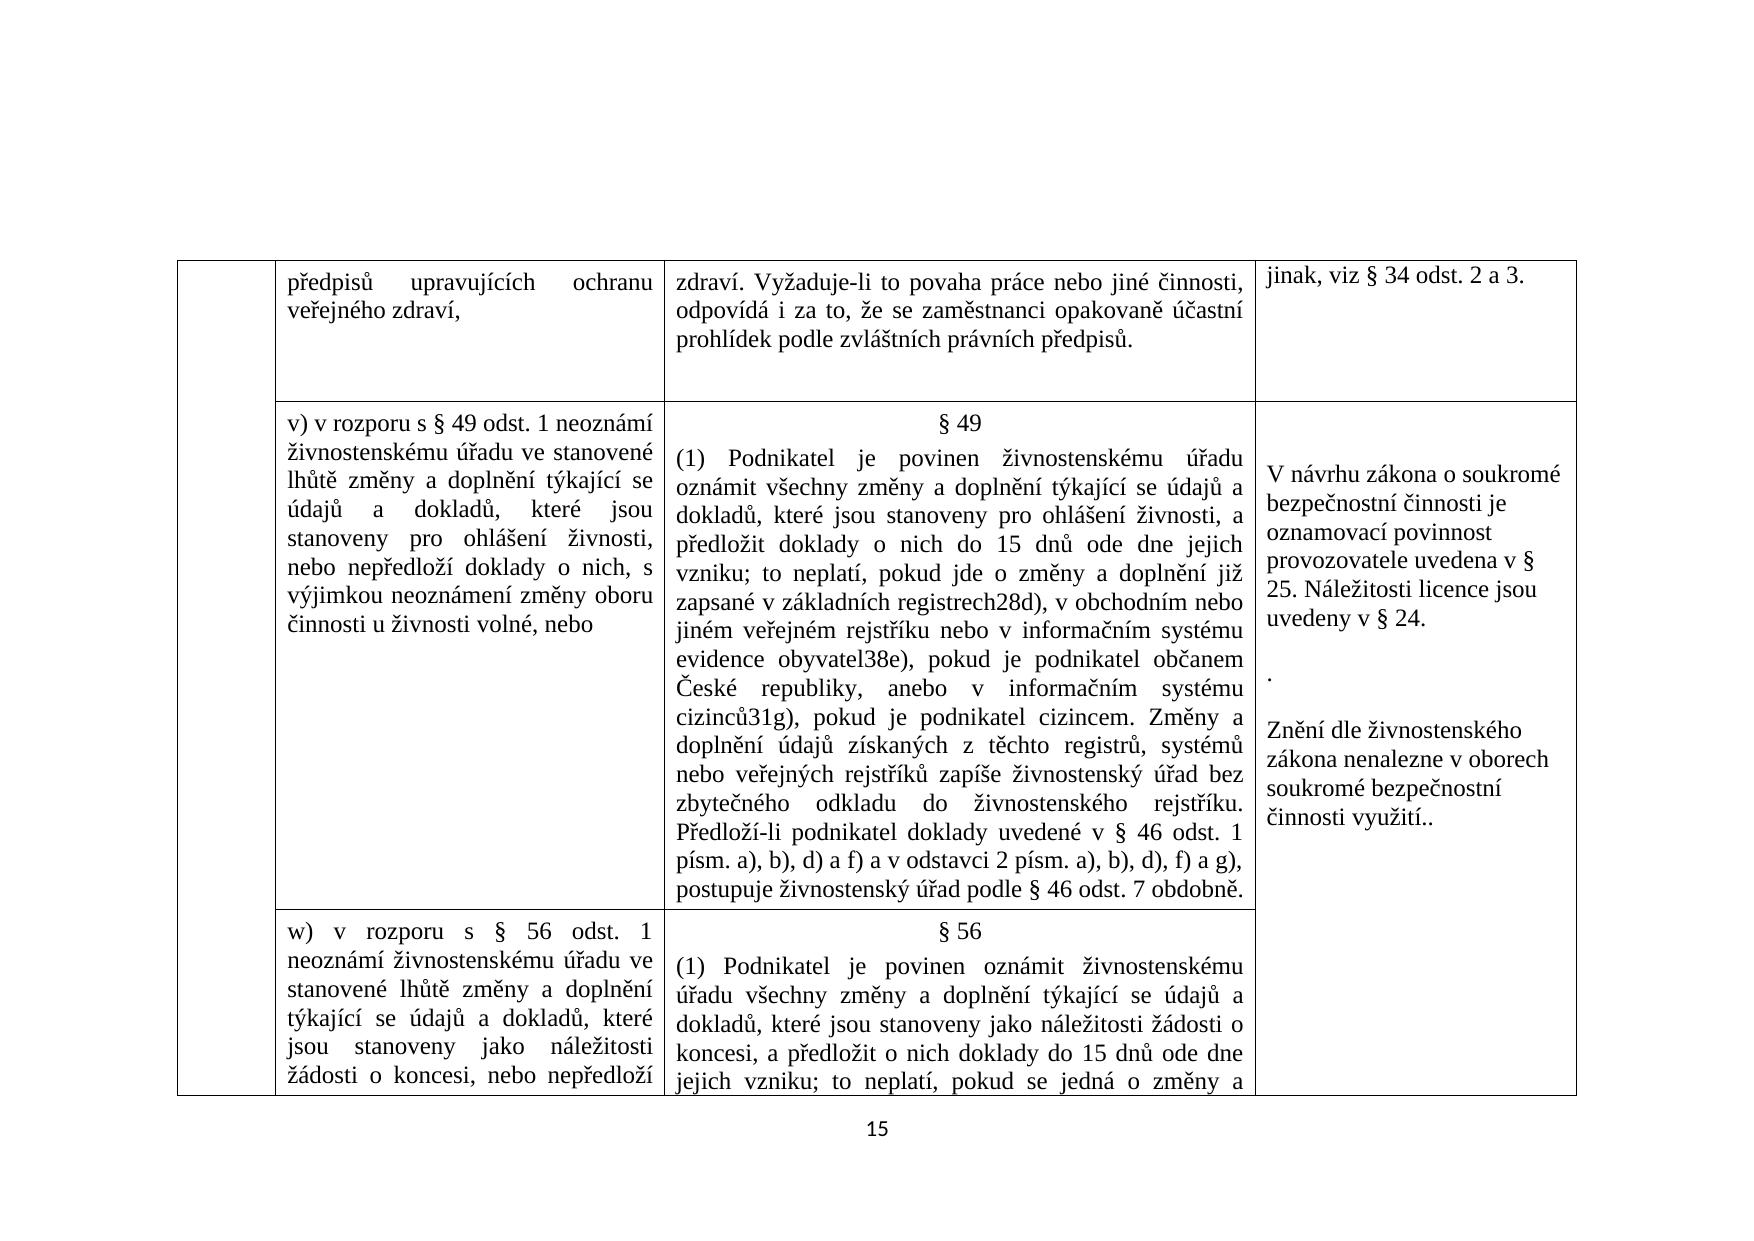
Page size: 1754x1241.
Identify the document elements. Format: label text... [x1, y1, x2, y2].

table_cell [276, 261, 664, 401]
table_cell § 49 (1) Podnikatel je povinen živnostenskému úřadu oznámit všechny změny a doplnění týkající se údajů a dokladů, které jsou stanoveny pro ohlášení živnosti, a předložit doklady o nich do 15 dnů ode dne jejich vzniku; to neplatí, pokud jde o změny a doplnění již zapsané v základních registrech28d), v obchodním nebo jiném veřejném rejstříku nebo v informačním systému evidence obyvatel38e), pokud je podnikatel občanem České republiky, anebo v informačním systému cizinců31g), pokud je podnikatel cizincem. Změny a doplnění údajů získaných z těchto registrů, systémů nebo veřejných rejstříků zapíše živnostenský úřad bez zbytečného odkladu do živnostenského rejstříku. Předloží-li podnikatel doklady uvedené v § 46 odst. 1 písm. a), b), d) a f) a v odstavci 2 písm. a), b), d), f) a g), postupuje živnostenský úřad podle § 46 odst. 7 obdobně. [665, 402, 1255, 909]
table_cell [1256, 261, 1576, 401]
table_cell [665, 910, 1255, 1095]
table_cell v) v rozporu s § 49 odst. 1 neoznámí živnostenskému úřadu ve stanovené lhůtě změny a doplnění týkající se údajů a dokladů, které jsou stanoveny pro ohlášení živnosti, nebo nepředloží doklady o nich, s výjimkou neoznámení změny oboru činnosti u živnosti volné, nebo [276, 402, 664, 909]
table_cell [276, 910, 664, 1095]
table_cell V návrhu zákona o soukromé bezpečnostní činnosti je oznamovací povinnost provozovatele uvedena v § 25. Náležitosti licence jsou uvedeny v § 24. . Znění dle živnostenského zákona nenalezne v oborech soukromé bezpečnostní činnosti využití.. [1256, 402, 1576, 1095]
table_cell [665, 261, 1255, 401]
